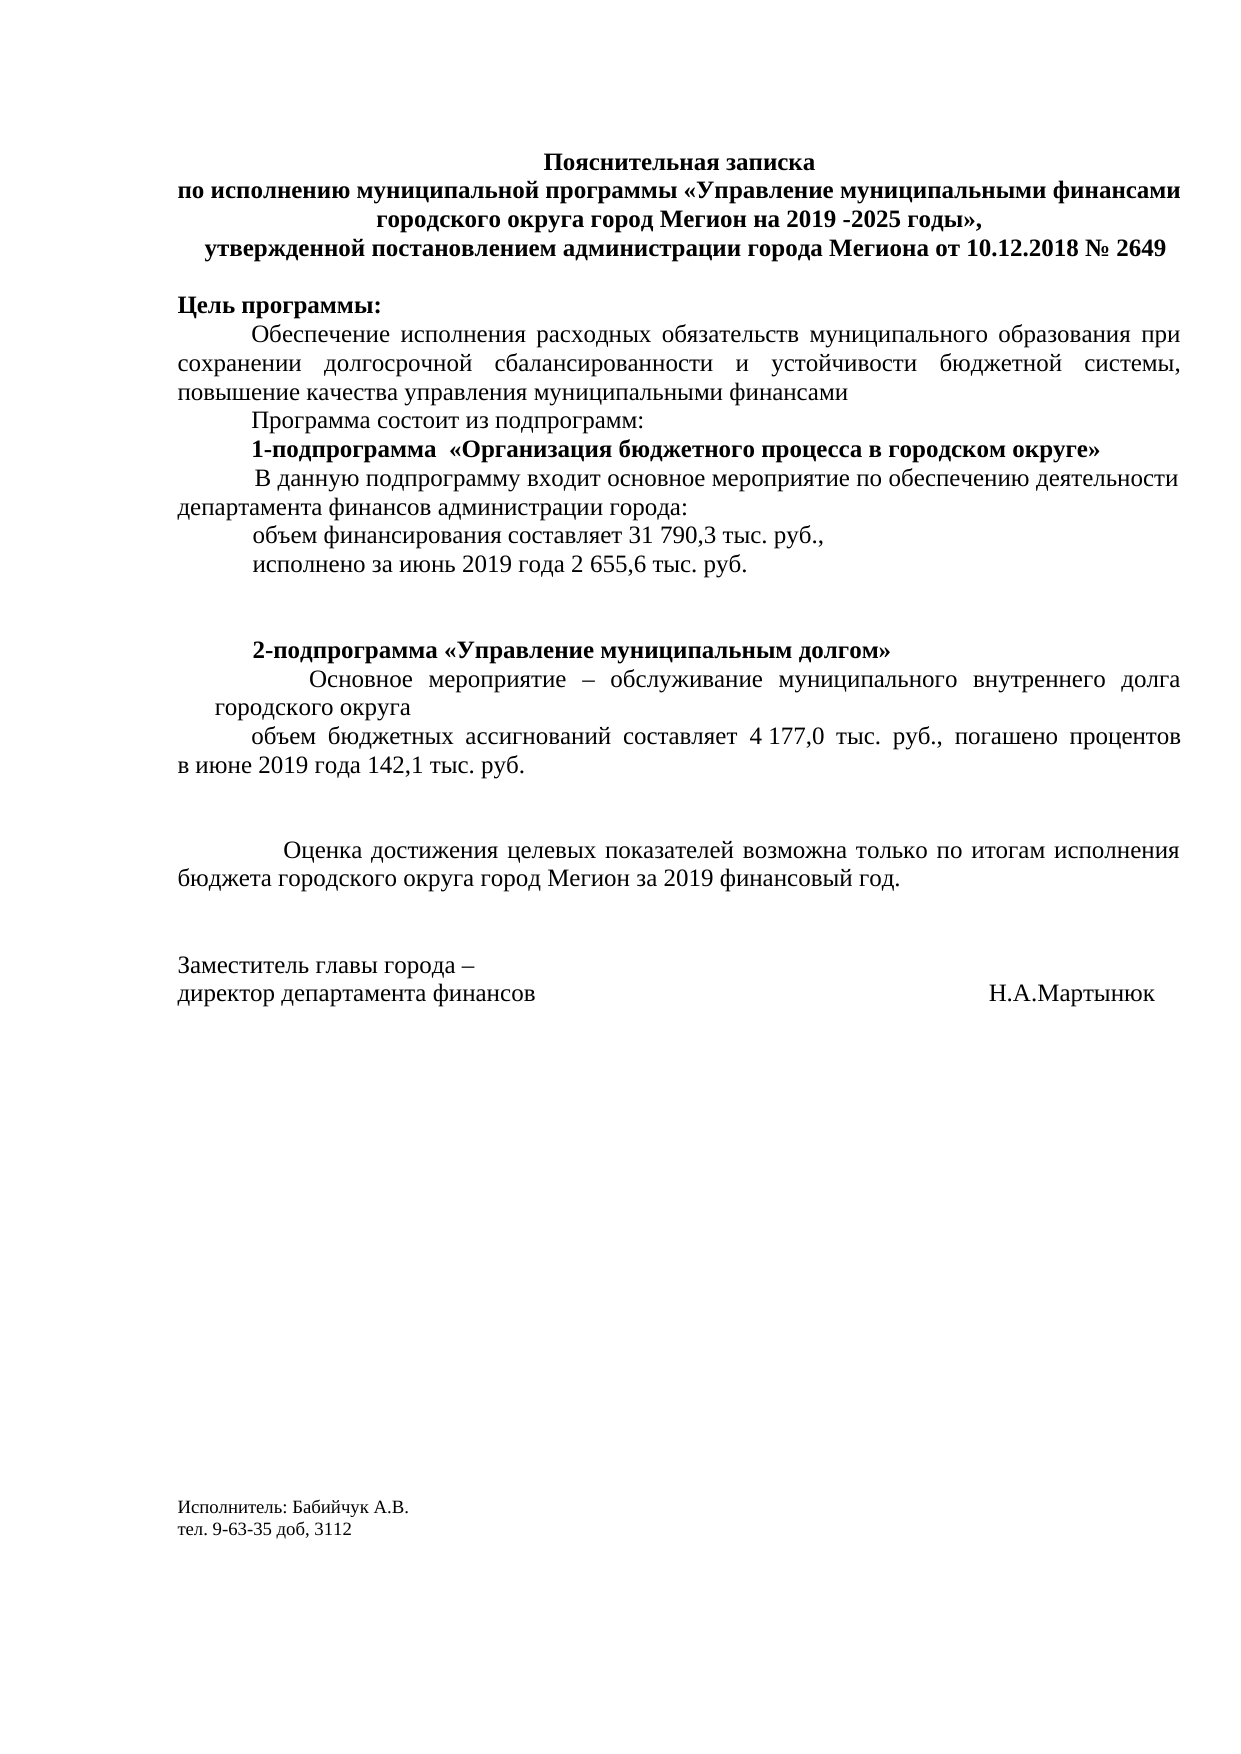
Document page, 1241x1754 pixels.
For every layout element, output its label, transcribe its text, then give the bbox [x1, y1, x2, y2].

text тел. 9-63-35 доб, 3112 [177, 1517, 1181, 1539]
text Исполнитель: Бабийчук А.В. [177, 1496, 1181, 1517]
text 2-подпрограмма «Управление муниципальным долгом» [177, 635, 1181, 664]
text директор департамента финансов Н.А.Мартынюк [177, 978, 1181, 1007]
list объем бюджетных ассигнований составляет 4 177,0 тыс. руб., погашено процентов в июне 2019 года 142,1 тыс. руб. [177, 721, 1181, 779]
text Программа состоит из подпрограмм: [177, 406, 1181, 434]
text Цель программы: [177, 291, 1181, 319]
text по исполнению муниципальной программы «Управление муниципальными финансами городского округа город Мегион на 2019 -2025 годы», [177, 176, 1181, 233]
text исполнено за июнь 2019 года 2 655,6 тыс. руб. [177, 549, 1181, 578]
text В данную подпрограмму входит основное мероприятие по обеспечению деятельности департамента финансов администрации города: [177, 463, 1181, 521]
text Оценка достижения целевых показателей возможна только по итогам исполнения бюджета городского округа город Мегион за 2019 финансовый год. [177, 835, 1181, 892]
text Заместитель главы города – [177, 950, 1181, 978]
list Основное мероприятие – обслуживание муниципального внутреннего долга городского округа [214, 664, 1181, 721]
text 1-подпрограмма «Организация бюджетного процесса в городском округе» [177, 434, 1181, 463]
text Пояснительная записка [177, 147, 1181, 176]
text утвержденной постановлением администрации города Мегиона от 10.12.2018 № 2649 [177, 233, 1181, 262]
text объем финансирования составляет 31 790,3 тыс. руб., [177, 521, 1181, 549]
text Обеспечение исполнения расходных обязательств муниципального образования при сохранении долгосрочной сбалансированности и устойчивости бюджетной системы, повышение качества управления муниципальными финансами [177, 319, 1181, 406]
